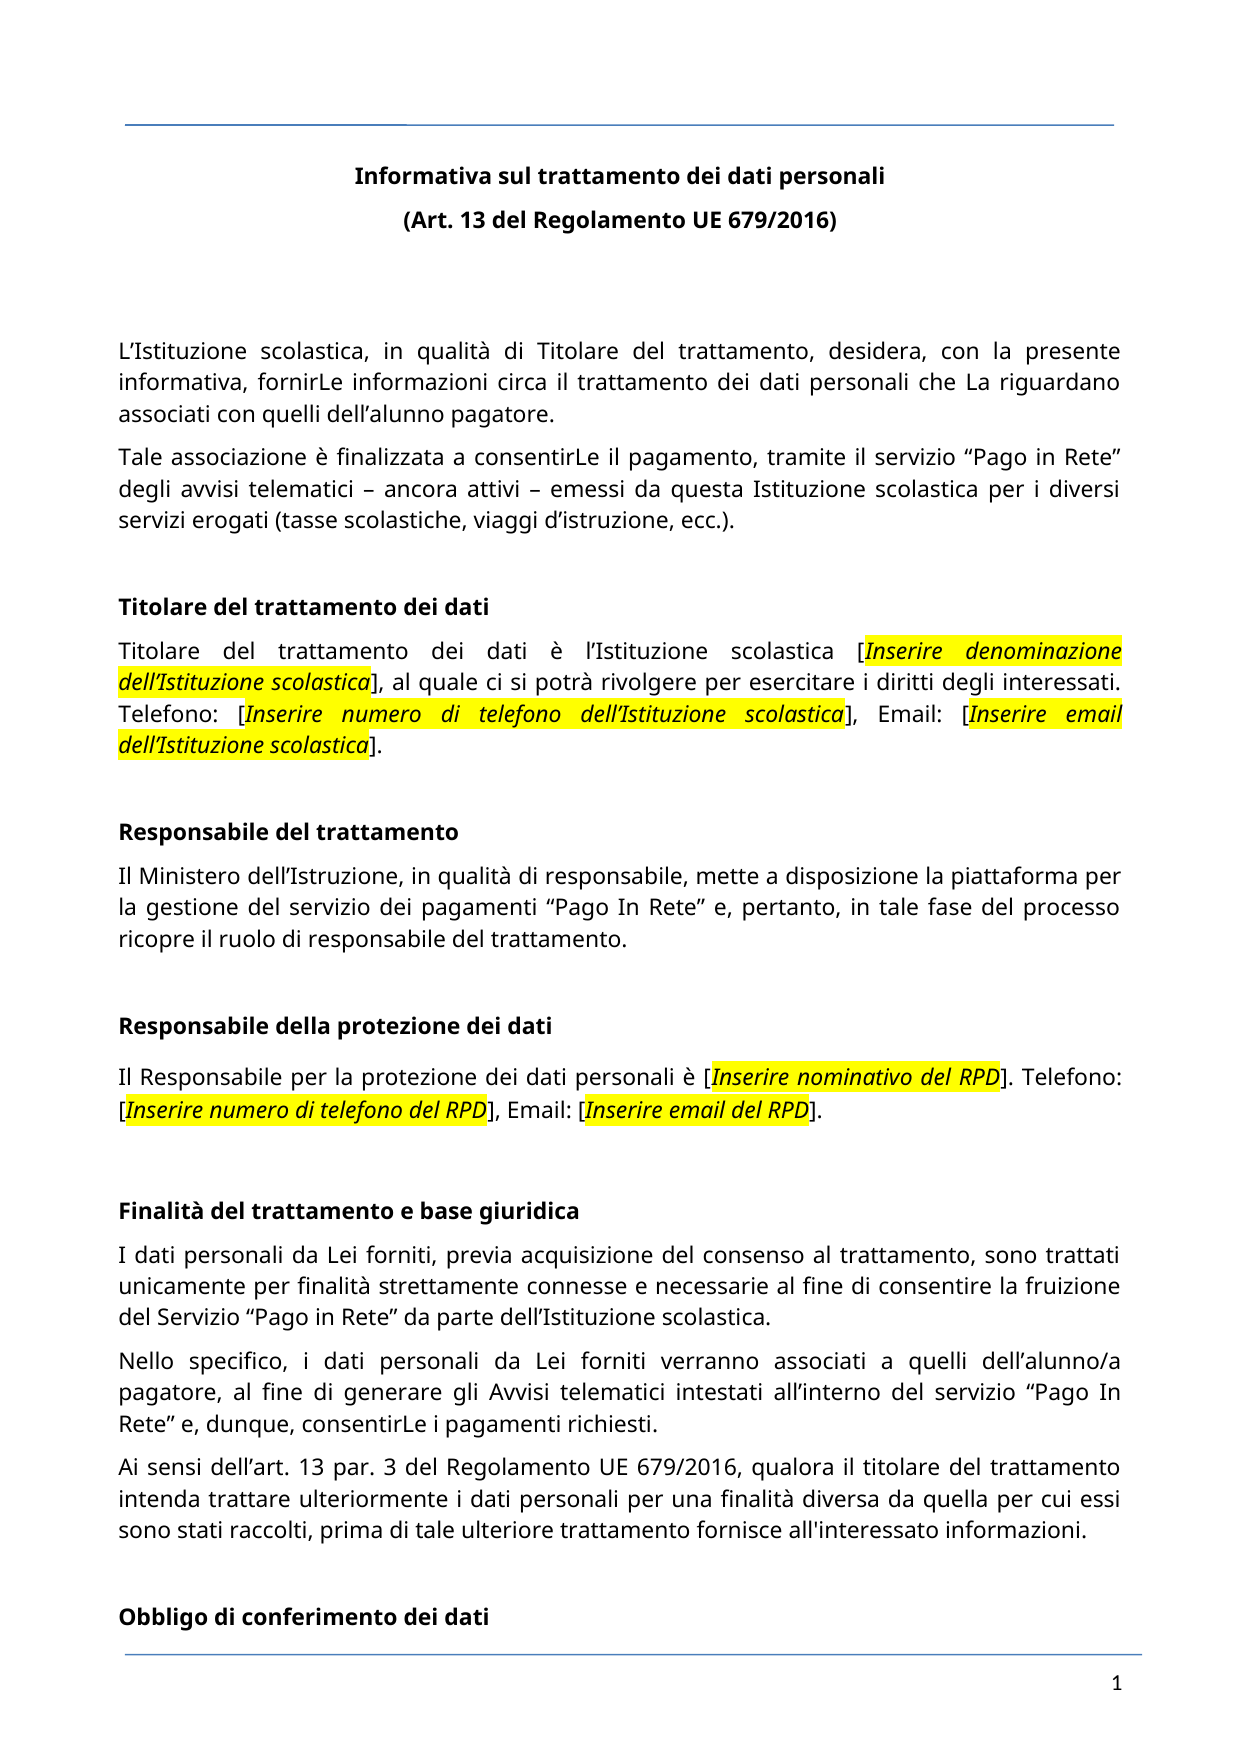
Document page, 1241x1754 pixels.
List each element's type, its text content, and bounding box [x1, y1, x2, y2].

text Ai sensi dell’art. 13 par. 3 del Regolamento UE 679/2016, qualora il titolare del trattamento intenda trattare ulteriormente i dati personali per una finalità diversa da quella per cui essi sono stati raccolti, prima di tale ulteriore trattamento fornisce all'interessato informazioni. [118, 1451, 1122, 1545]
text Il Ministero dell’Istruzione, in qualità di responsabile, mette a disposizione la piattaforma per la gestione del servizio dei pagamenti “Pago In Rete” e, pertanto, in tale fase del processo ricopre il ruolo di responsabile del trattamento. [118, 860, 1122, 954]
text Il Responsabile per la protezione dei dati personali è [Inserire nominativo del RPD]. Telefono: [Inserire numero di telefono del RPD], Email: [Inserire email del RPD]. [118, 1061, 1122, 1126]
text Nello specifico, i dati personali da Lei forniti verranno associati a quelli dell’alunno/a pagatore, al fine di generare gli Avvisi telematici intestati all’interno del servizio “Pago In Rete” e, dunque, consentirLe i pagamenti richiesti. [118, 1345, 1122, 1439]
text L’Istituzione scolastica, in qualità di Titolare del trattamento, desidera, con la presente informativa, fornirLe informazioni circa il trattamento dei dati personali che La riguardano associati con quelli dell’alunno pagatore. [118, 335, 1122, 429]
text I dati personali da Lei forniti, previa acquisizione del consenso al trattamento, sono trattati unicamente per finalità strettamente connesse e necessarie al fine di consentire la fruizione del Servizio “Pago in Rete” da parte dell’Istituzione scolastica. [118, 1239, 1122, 1333]
text Titolare del trattamento dei dati è l’Istituzione scolastica [Inserire denominazione dell’Istituzione scolastica], al quale ci si potrà rivolgere per esercitare i diritti degli interessati. Telefono: [Inserire numero di telefono dell’Istituzione scolastica], Email: [Inserire email dell’Istituzione scolastica]. [118, 635, 1122, 760]
text Finalità del trattamento e base giuridica [118, 1195, 1122, 1226]
text Titolare del trattamento dei dati [118, 591, 1122, 623]
text Responsabile del trattamento [118, 816, 1122, 848]
text Informativa sul trattamento dei dati personali [118, 160, 1122, 191]
text (Art. 13 del Regolamento UE 679/2016) [118, 204, 1122, 235]
text Tale associazione è finalizzata a consentirLe il pagamento, tramite il servizio “Pago in Rete” degli avvisi telematici – ancora attivi – emessi da questa Istituzione scolastica per i diversi servizi erogati (tasse scolastiche, viaggi d’istruzione, ecc.). [118, 441, 1122, 535]
text Obbligo di conferimento dei dati [118, 1601, 1122, 1633]
text Responsabile della protezione dei dati [118, 1010, 1122, 1041]
